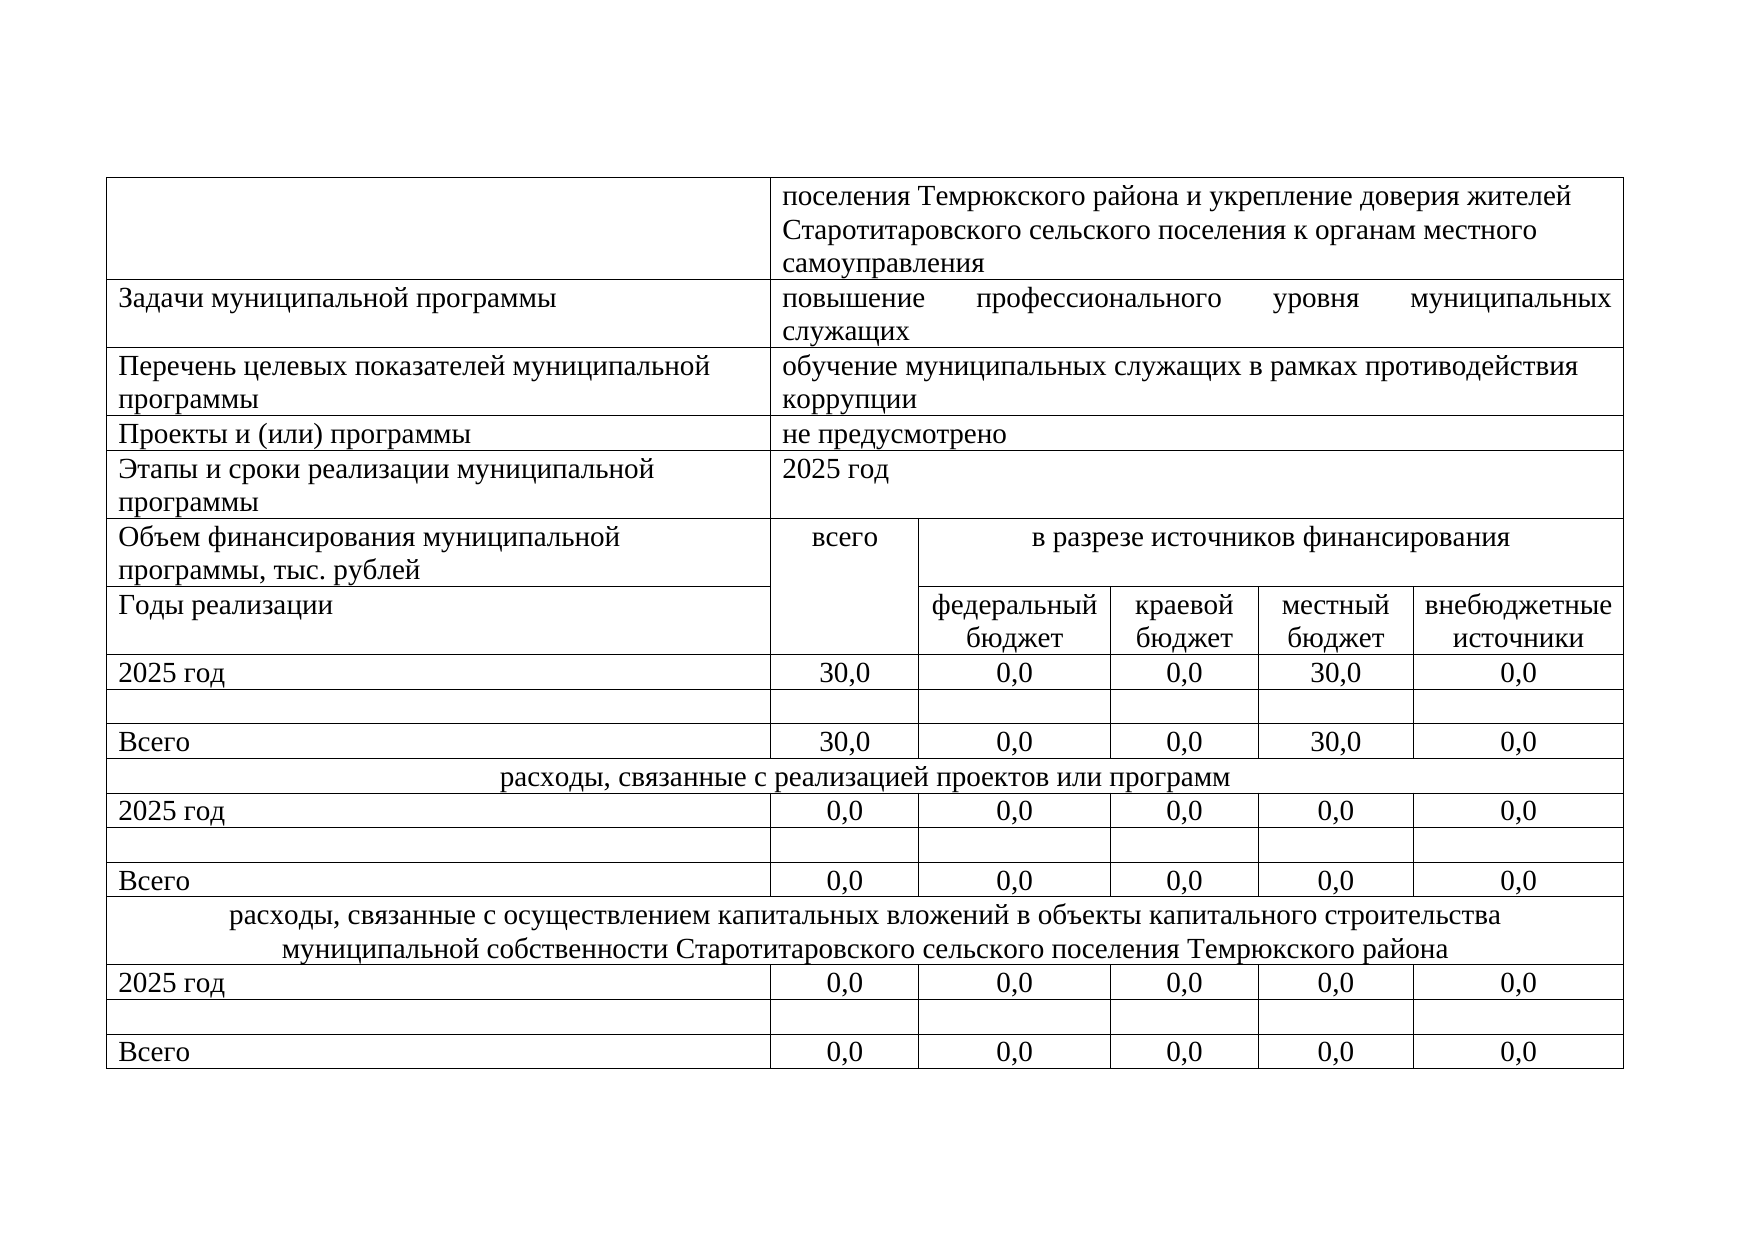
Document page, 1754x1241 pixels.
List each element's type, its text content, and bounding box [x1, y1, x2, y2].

table_cell 0,0 [771, 863, 918, 896]
table_cell [1259, 1000, 1413, 1033]
table_cell Годы реализации [107, 587, 770, 654]
table_cell 2025 год [107, 965, 770, 999]
table_cell 0,0 [919, 655, 1110, 689]
table_cell 0,0 [919, 1035, 1110, 1068]
table_cell [107, 828, 770, 862]
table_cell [771, 178, 1623, 279]
table_cell 0,0 [1414, 655, 1623, 689]
table_cell [919, 1000, 1110, 1033]
table_cell [919, 690, 1110, 723]
table_cell Всего [107, 724, 770, 758]
table_cell [1414, 828, 1623, 862]
table_cell 30,0 [1259, 655, 1413, 689]
table_cell обучение муниципальных служащих в рамках противодействия коррупции [771, 348, 1623, 415]
table_cell 0,0 [919, 965, 1110, 999]
table_cell Всего [107, 1035, 770, 1068]
table_cell [107, 690, 770, 723]
table_cell 0,0 [1259, 1035, 1413, 1068]
table_cell 30,0 [1259, 724, 1413, 758]
table_cell федеральный бюджет [919, 587, 1110, 654]
table_cell в разрезе источников финансирования [919, 519, 1623, 586]
table_cell Всего [107, 863, 770, 896]
table_cell Проекты и (или) программы [107, 416, 770, 450]
table_cell 0,0 [1414, 863, 1623, 896]
table_cell [771, 690, 918, 723]
table_cell расходы, связанные с реализацией проектов или программ [107, 759, 1623, 792]
table_cell 0,0 [1414, 965, 1623, 999]
table_cell 2025 год [107, 655, 770, 689]
table_cell 2025 год [107, 794, 770, 827]
table_cell [919, 828, 1110, 862]
table_cell местный бюджет [1259, 587, 1413, 654]
table_cell 0,0 [1111, 863, 1258, 896]
table_cell 0,0 [771, 794, 918, 827]
table_cell [107, 1000, 770, 1033]
table_cell [1414, 1000, 1623, 1033]
table_cell всего [771, 519, 918, 654]
table_cell Перечень целевых показателей муниципальной программы [107, 348, 770, 415]
table_cell 0,0 [919, 863, 1110, 896]
table_cell [1259, 690, 1413, 723]
table_cell 30,0 [771, 655, 918, 689]
table_cell 0,0 [1111, 1035, 1258, 1068]
table_cell Этапы и сроки реализации муниципальной программы [107, 451, 770, 518]
table_cell 0,0 [919, 724, 1110, 758]
table_cell 0,0 [771, 965, 918, 999]
table_cell [1111, 1000, 1258, 1033]
table_cell 0,0 [1111, 655, 1258, 689]
table_cell 2025 год [771, 451, 1623, 518]
table_cell Объем финансирования муниципальной программы, тыс. рублей [107, 519, 770, 586]
table_cell расходы, связанные с осуществлением капитальных вложений в объекты капитального строительства муниципальной собственности Старотитаровского сельского поселения Темрюкского района [107, 897, 1623, 964]
table_cell 0,0 [1111, 794, 1258, 827]
table_cell 0,0 [1259, 794, 1413, 827]
table_cell [1111, 690, 1258, 723]
table_cell [771, 828, 918, 862]
table_cell [771, 1000, 918, 1033]
table_cell 0,0 [1414, 724, 1623, 758]
table_cell повышение профессионального уровня муниципальных служащих [771, 280, 1623, 347]
table_cell 0,0 [771, 1035, 918, 1068]
table_cell 0,0 [1414, 1035, 1623, 1068]
table_cell [1259, 828, 1413, 862]
table_cell 0,0 [1259, 965, 1413, 999]
table_cell краевой бюджет [1111, 587, 1258, 654]
table_cell 0,0 [1259, 863, 1413, 896]
table_cell 0,0 [1414, 794, 1623, 827]
table_cell Задачи муниципальной программы [107, 280, 770, 347]
table_cell внебюджетные источники [1414, 587, 1623, 654]
table_cell [1414, 690, 1623, 723]
table_cell 0,0 [919, 794, 1110, 827]
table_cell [107, 178, 770, 279]
table_cell не предусмотрено [771, 416, 1623, 450]
table_cell 0,0 [1111, 724, 1258, 758]
table_cell [1111, 828, 1258, 862]
table_cell 0,0 [1111, 965, 1258, 999]
table_cell 30,0 [771, 724, 918, 758]
